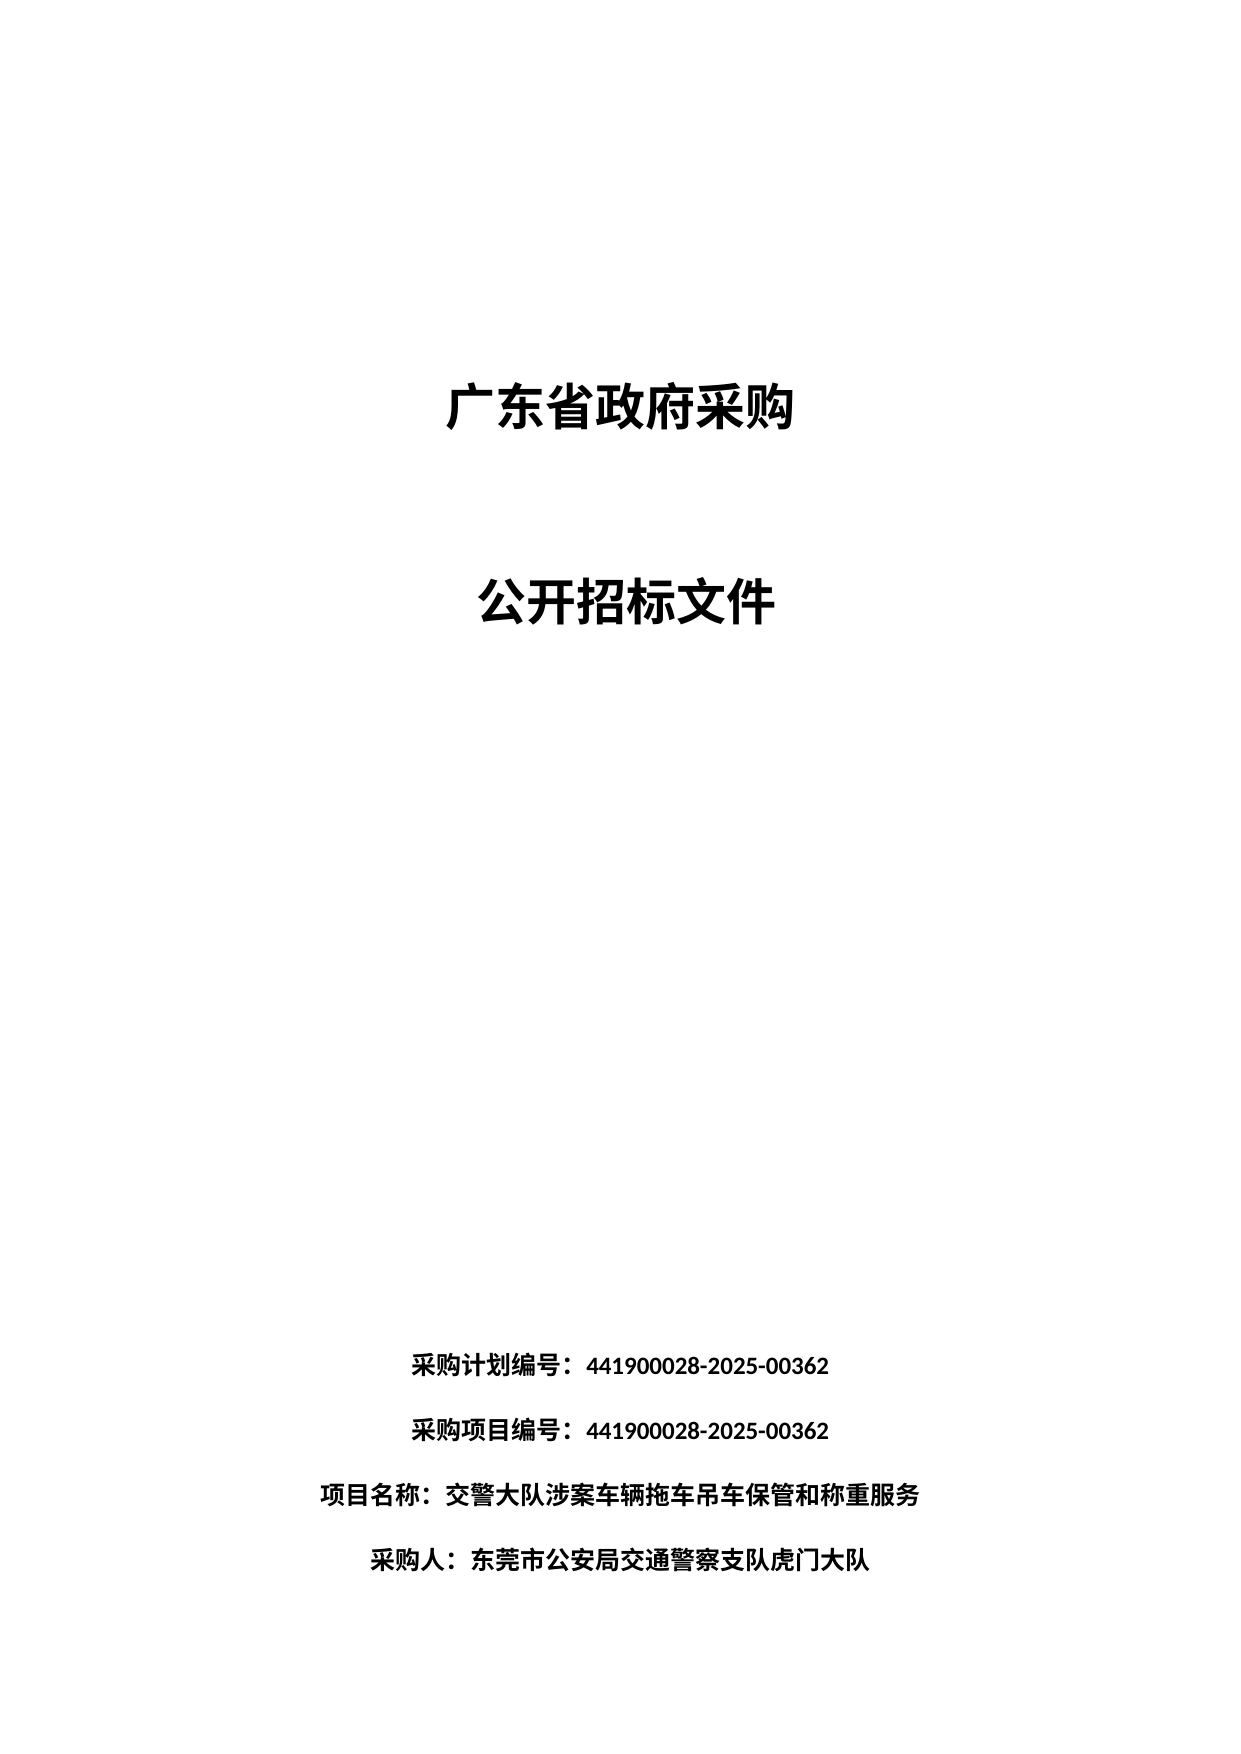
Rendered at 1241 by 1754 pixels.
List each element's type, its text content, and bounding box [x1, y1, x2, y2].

text 采购计划编号：441900028-2025-00362 [187, 1332, 1053, 1397]
text 采购人：东莞市公安局交通警察支队虎门大队 [187, 1527, 1053, 1592]
text 采购项目编号：441900028-2025-00362 [187, 1397, 1053, 1462]
text 公开招标文件 [187, 552, 1053, 1332]
text 广东省政府采购 [187, 357, 1053, 454]
text 项目名称：交警大队涉案车辆拖车吊车保管和称重服务 [187, 1462, 1053, 1527]
